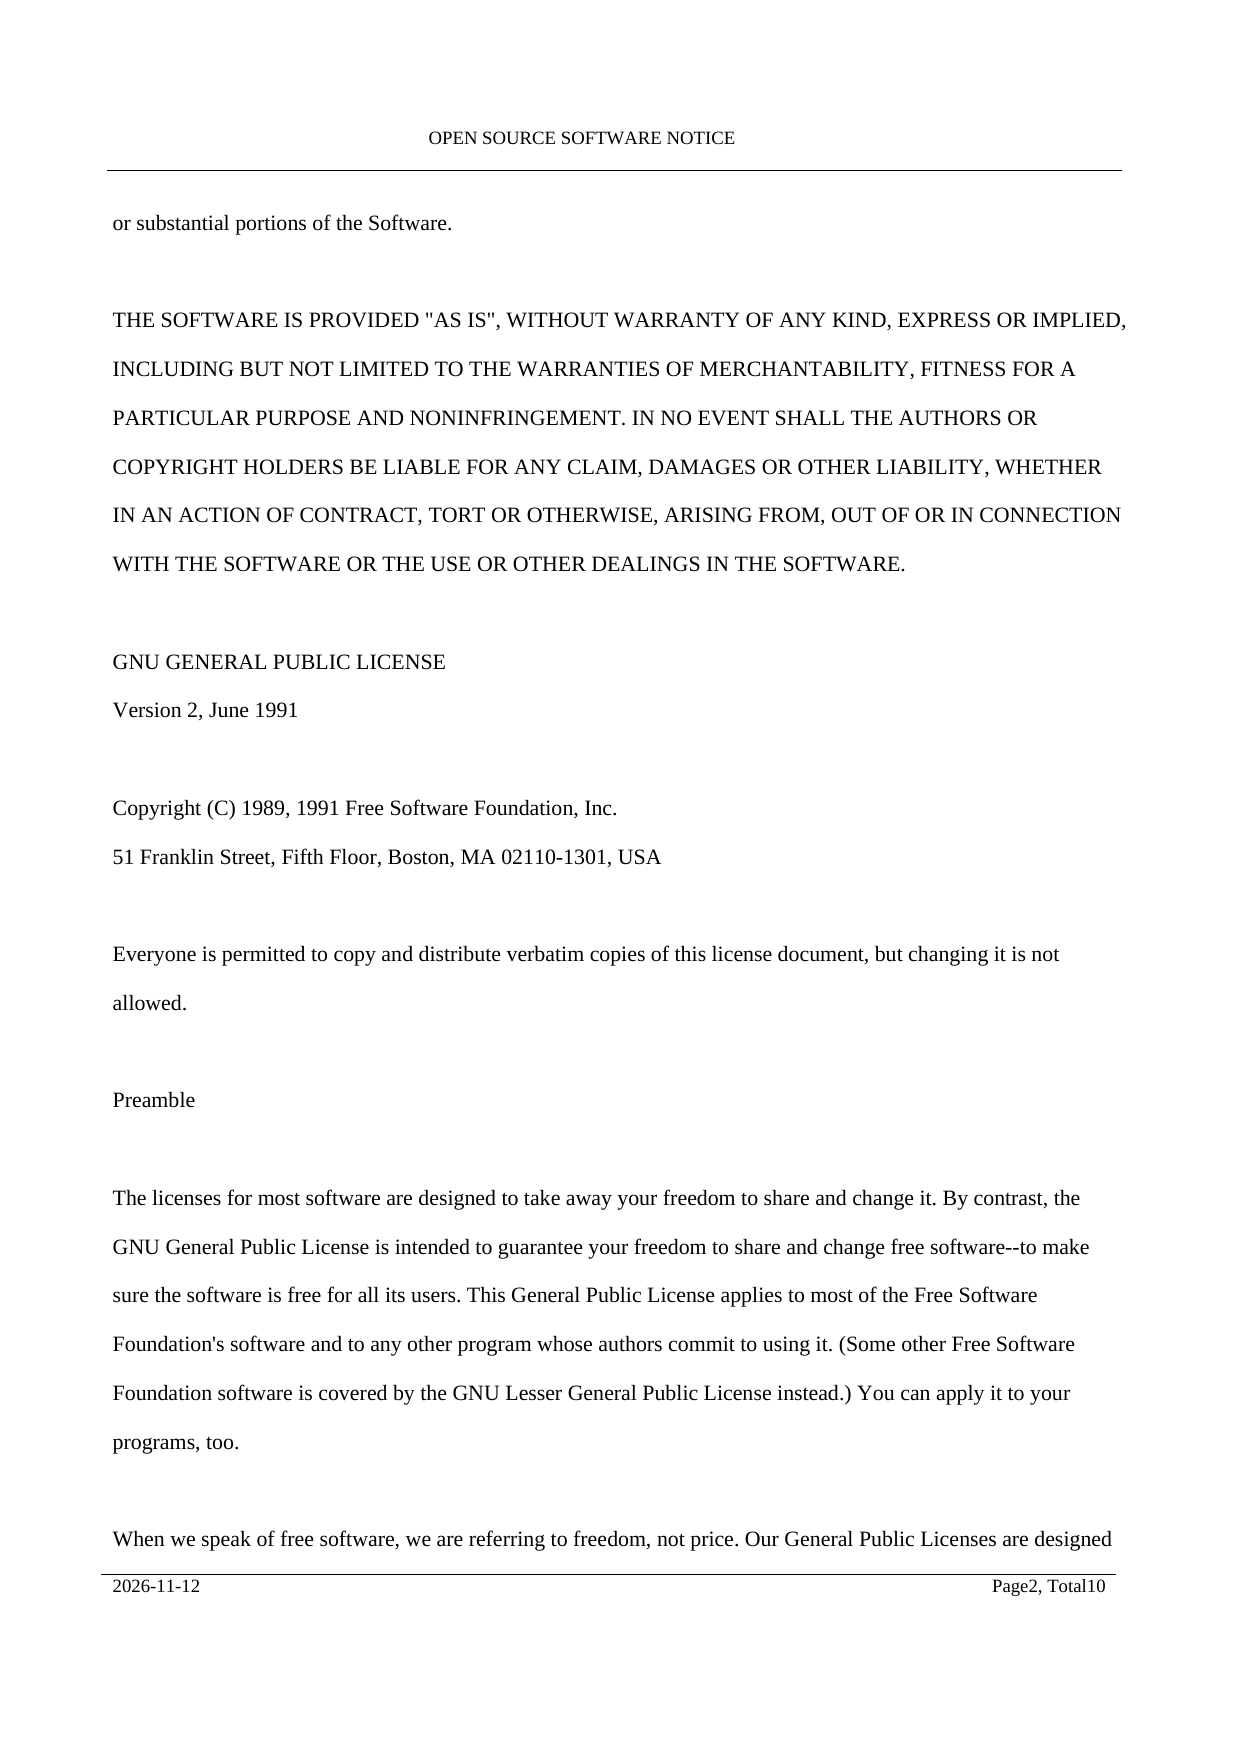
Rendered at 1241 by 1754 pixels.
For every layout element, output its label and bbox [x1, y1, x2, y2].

text [112, 206, 1128, 1555]
